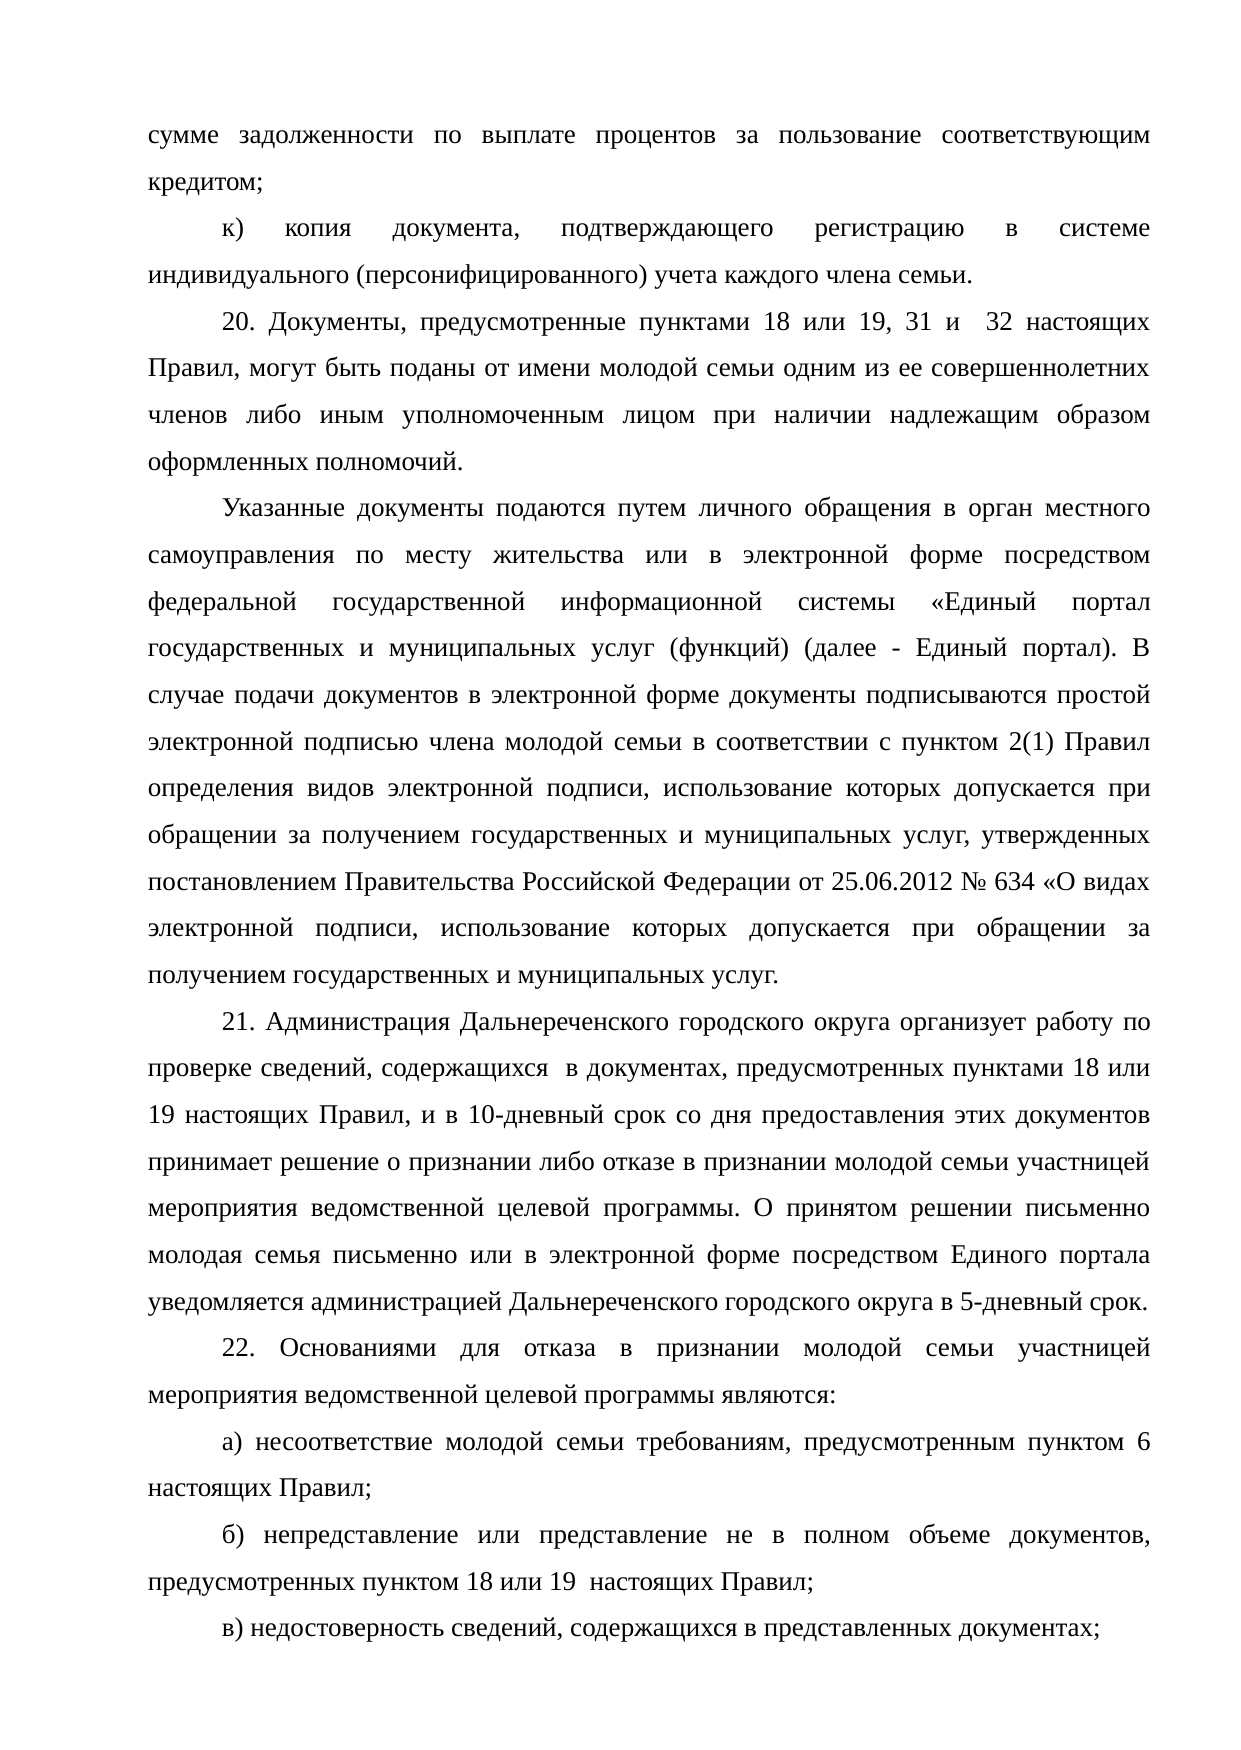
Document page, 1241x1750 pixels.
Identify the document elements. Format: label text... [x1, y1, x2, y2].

text 20. Документы, предусмотренные пунктами 18 или 19, 31 и 32 настоящих Правил, могут быть поданы от имени молодой семьи одним из ее совершеннолетних членов либо иным уполномоченным лицом при наличии надлежащим образом оформленных полномочий. [148, 305, 1152, 476]
text Указанные документы подаются путем личного обращения в орган местного самоуправления по месту жительства или в электронной форме посредством федеральной государственной информационной системы «Единый портал государственных и муниципальных услуг (функций) (далее - Единый портал). В случае подачи документов в электронной форме документы подписываются простой электронной подписью члена молодой семьи в соответствии с пунктом 2(1) Правил определения видов электронной подписи, использование которых допускается при обращении за получением государственных и муниципальных услуг, утвержденных постановлением Правительства Российской Федерации от 25.06.2012 № 634 «О видах электронной подписи, использование которых допускается при обращении за получением государственных и муниципальных услуг. [148, 491, 1152, 989]
text б) непредставление или представление не в полном объеме документов, предусмотренных пунктом 18 или 19 настоящих Правил; [148, 1518, 1152, 1596]
text в) недостоверность сведений, содержащихся в представленных документах; [148, 1611, 1152, 1643]
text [148, 118, 1152, 196]
text а) несоответствие молодой семьи требованиям, предусмотренным пунктом 6 настоящих Правил; [148, 1425, 1152, 1503]
text 22. Основаниями для отказа в признании молодой семьи участницей мероприятия ведомственной целевой программы являются: [148, 1331, 1152, 1409]
text к) копия документа, подтверждающего регистрацию в системе индивидуального (персонифицированного) учета каждого члена семьи. [148, 211, 1152, 289]
text 21. Администрация Дальнереченского городского округа организует работу по проверке сведений, содержащихся в документах, предусмотренных пунктами 18 или 19 настоящих Правил, и в 10-дневный срок со дня предоставления этих документов принимает решение о признании либо отказе в признании молодой семьи участницей мероприятия ведомственной целевой программы. О принятом решении письменно молодая семья письменно или в электронной форме посредством Единого портала уведомляется администрацией Дальнереченского городского округа в 5-дневный срок. [148, 1005, 1152, 1316]
